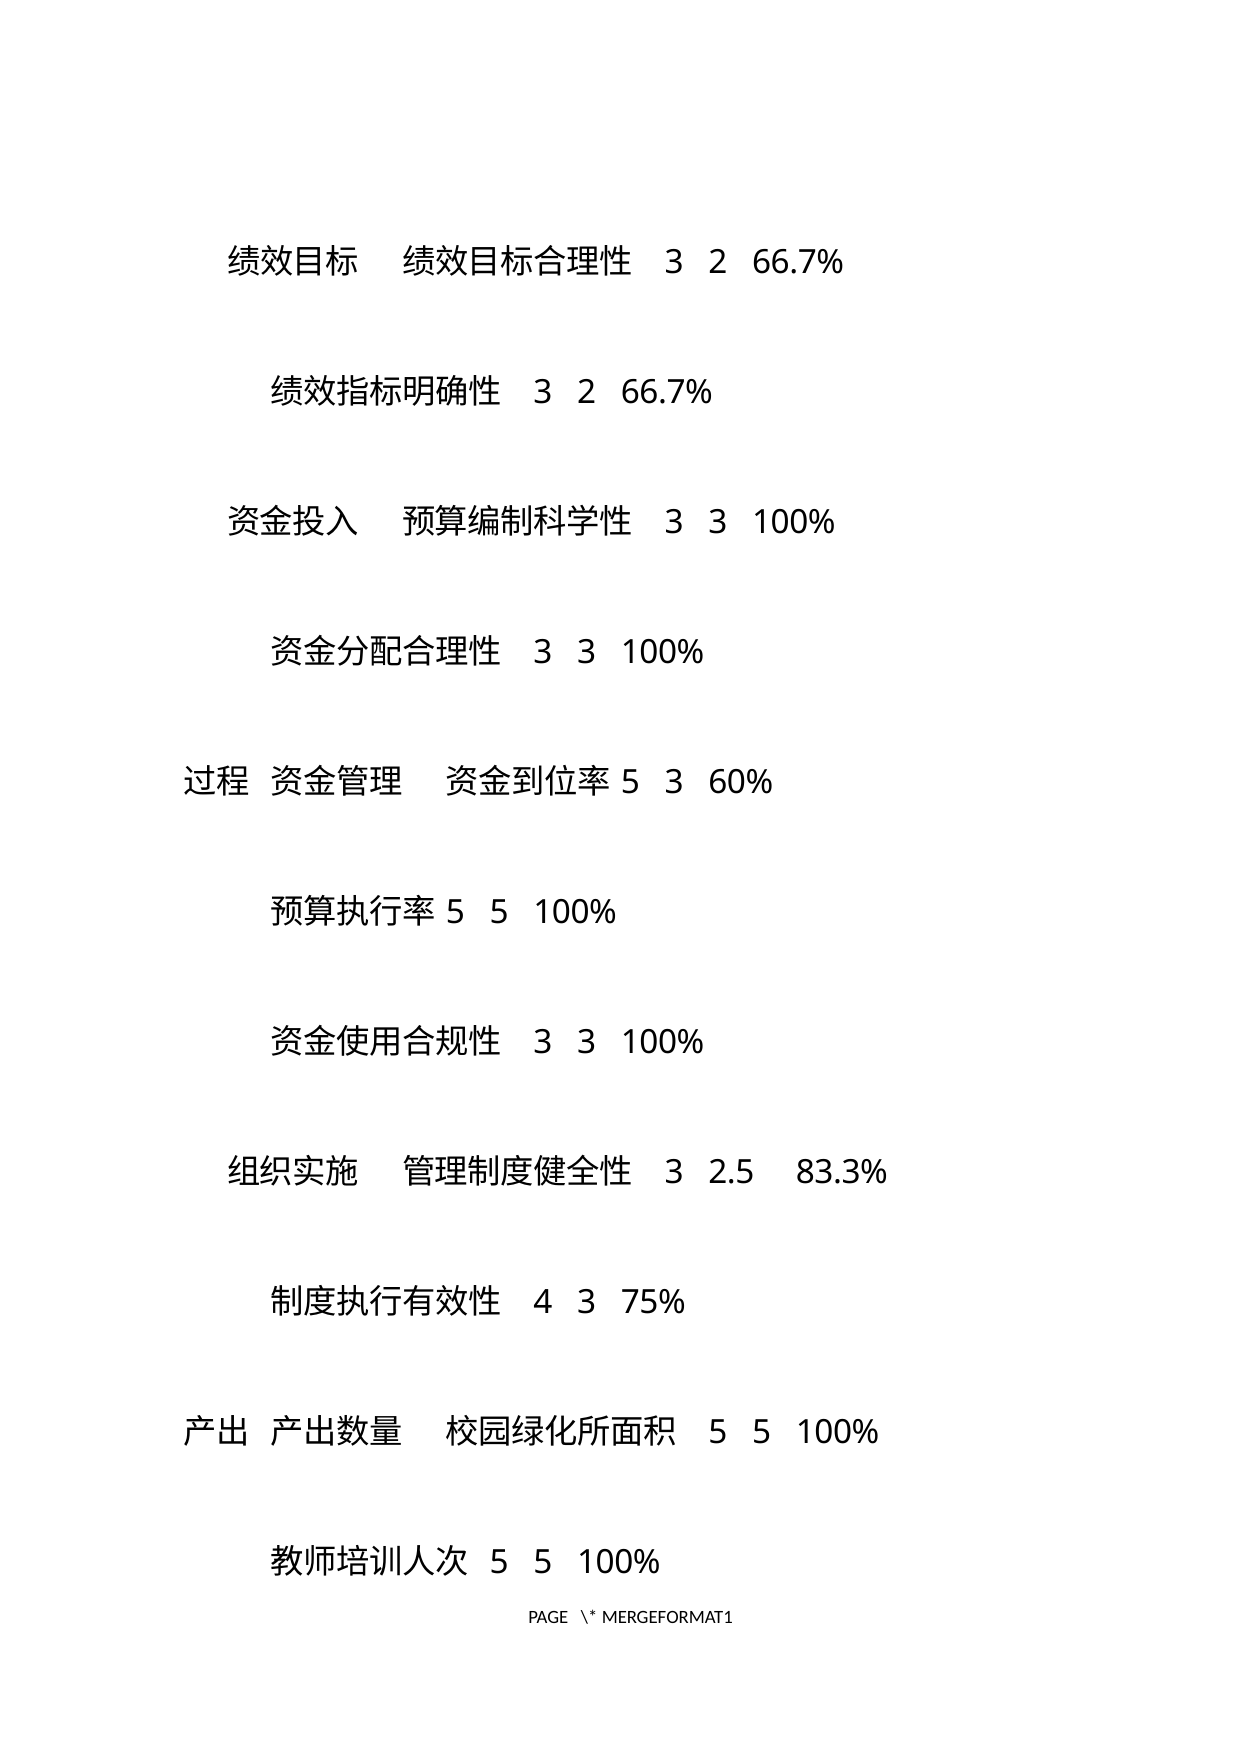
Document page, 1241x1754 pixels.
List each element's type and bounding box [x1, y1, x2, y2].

text [183, 162, 1078, 1592]
